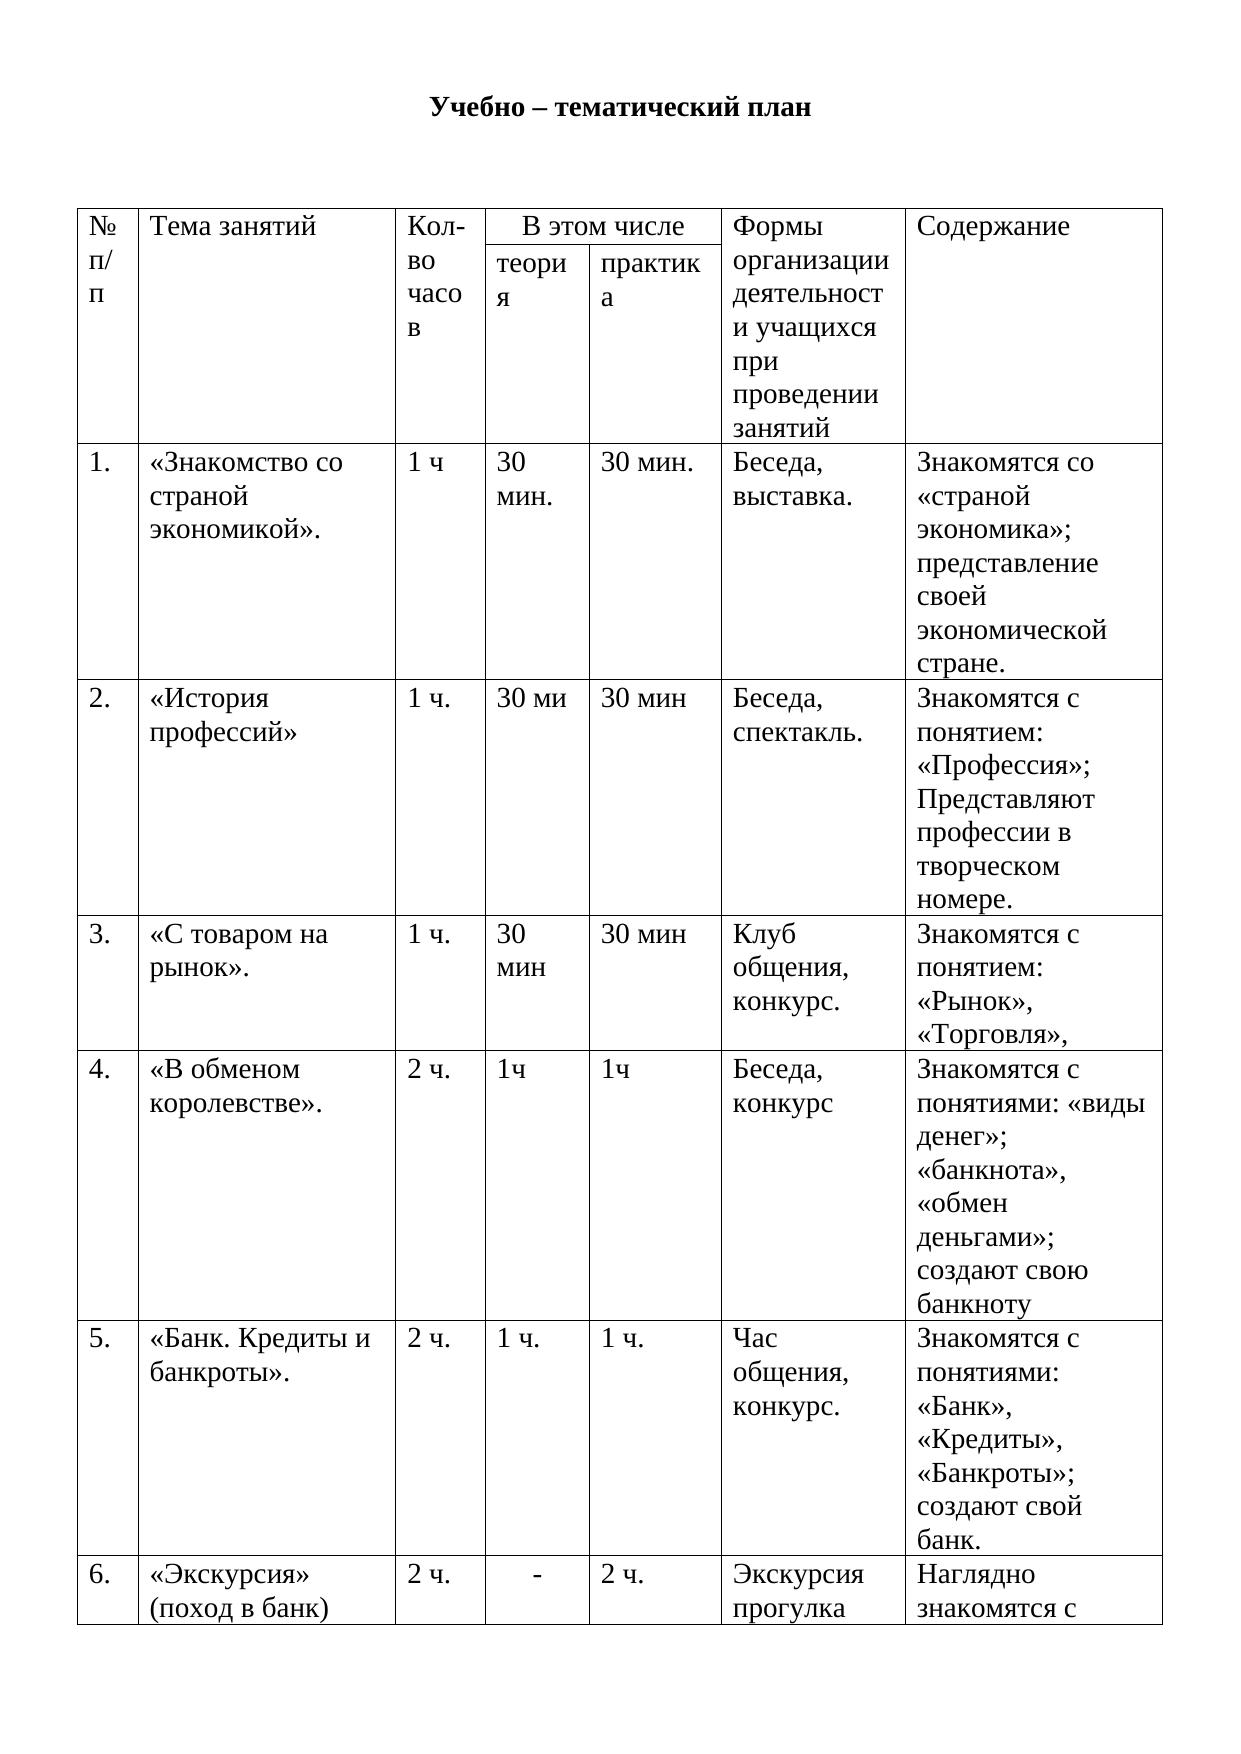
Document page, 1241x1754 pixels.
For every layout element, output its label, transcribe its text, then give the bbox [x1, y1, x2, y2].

table_cell 1 ч. [590, 1321, 721, 1555]
table_cell Знакомятся с понятием: «Профессия»; Представляют профессии в творческом номере. [906, 680, 1162, 915]
table_cell 4. [78, 1051, 138, 1319]
table_header Содержание [906, 209, 1162, 443]
table_cell - [486, 1556, 589, 1623]
table_cell Час общения, конкурс. [722, 1321, 905, 1555]
table_cell 30 мин [486, 916, 589, 1050]
table_cell 2. [78, 680, 138, 915]
table_header Формы организации деятельности учащихся при проведении занятий [722, 209, 905, 443]
table_cell 2 ч. [396, 1321, 485, 1555]
table_cell 5. [78, 1321, 138, 1555]
table_cell 30 мин. [486, 444, 589, 679]
table_cell 6. [78, 1556, 138, 1623]
table_cell 30 мин. [590, 444, 721, 679]
table_cell 1. [78, 444, 138, 679]
table_cell 30 мин [590, 916, 721, 1050]
table_cell «Банк. Кредиты и банкроты». [139, 1321, 395, 1555]
table_cell «История профессий» [139, 680, 395, 915]
table_cell 2 ч. [590, 1556, 721, 1623]
table_cell «Знакомство со страной экономикой». [139, 444, 395, 679]
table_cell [139, 1556, 395, 1623]
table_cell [906, 1556, 1162, 1623]
table_cell Беседа, конкурс [722, 1051, 905, 1319]
table_cell теория [486, 245, 589, 443]
table_cell 1 ч. [486, 1321, 589, 1555]
table_cell 2 ч. [396, 1556, 485, 1623]
table_cell 1 ч [396, 444, 485, 679]
table_cell Знакомятся с понятиями: «виды денег»; «банкнота», «обмен деньгами»; создают свою банкноту [906, 1051, 1162, 1319]
table_cell 30 ми [486, 680, 589, 915]
table_cell 3. [78, 916, 138, 1050]
table_cell «С товаром на рынок». [139, 916, 395, 1050]
table_cell Знакомятся с понятием: «Рынок», «Торговля», [906, 916, 1162, 1050]
table_cell 2 ч. [396, 1051, 485, 1319]
table_header Тема занятий [139, 209, 395, 443]
table_cell практика [590, 245, 721, 443]
table_header В этом числе [486, 209, 721, 244]
table_cell 1 ч. [396, 916, 485, 1050]
table_cell Беседа, выставка. [722, 444, 905, 679]
table_cell Знакомятся с понятиями: «Банк», «Кредиты», «Банкроты»; создают свой банк. [906, 1321, 1162, 1555]
table_cell Экскурсия прогулка [722, 1556, 905, 1623]
table_cell Знакомятся со «страной экономика»; представление своей экономической стране. [906, 444, 1162, 679]
table_cell 1ч [590, 1051, 721, 1319]
table_cell Клуб общения, конкурс. [722, 916, 905, 1050]
table_cell 30 мин [590, 680, 721, 915]
table_cell 1ч [486, 1051, 589, 1319]
table_header Кол-во часов [396, 209, 485, 443]
table_header № п/п [78, 209, 138, 443]
table_cell «В обменом королевстве». [139, 1051, 395, 1319]
table_cell 1 ч. [396, 680, 485, 915]
table_cell Беседа, спектакль. [722, 680, 905, 915]
text Учебно – тематический план [89, 89, 1152, 122]
